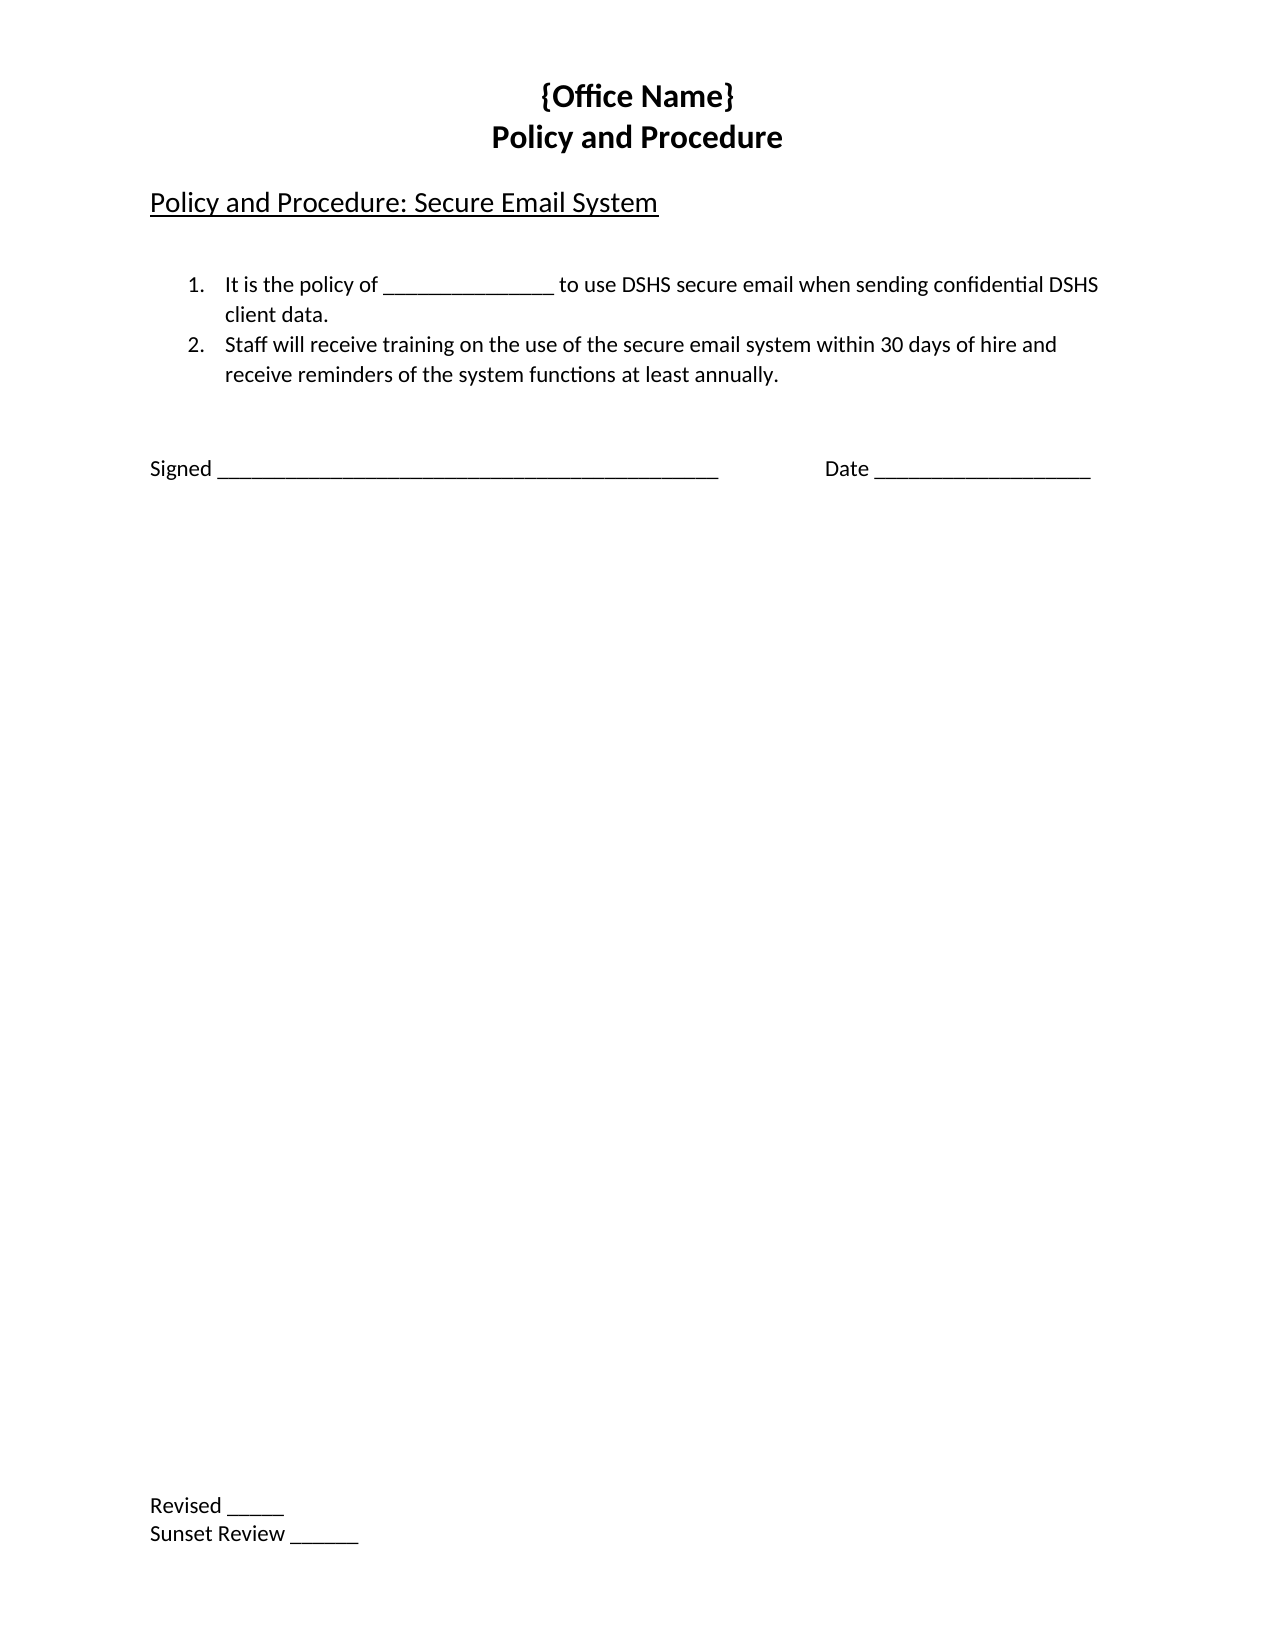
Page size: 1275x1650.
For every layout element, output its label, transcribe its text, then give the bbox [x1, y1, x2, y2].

text Signed ____________________________________________ Date ___________________ [150, 454, 1125, 482]
list It is the policy of _______________ to use DSHS secure email when sending confidential DSHS client data. [187, 270, 1125, 328]
list Staff will receive training on the use of the secure email system within 30 days of hire and receive reminders of the system functions at least annually. [187, 330, 1125, 388]
text Policy and Procedure: Secure Email System [150, 184, 1125, 220]
